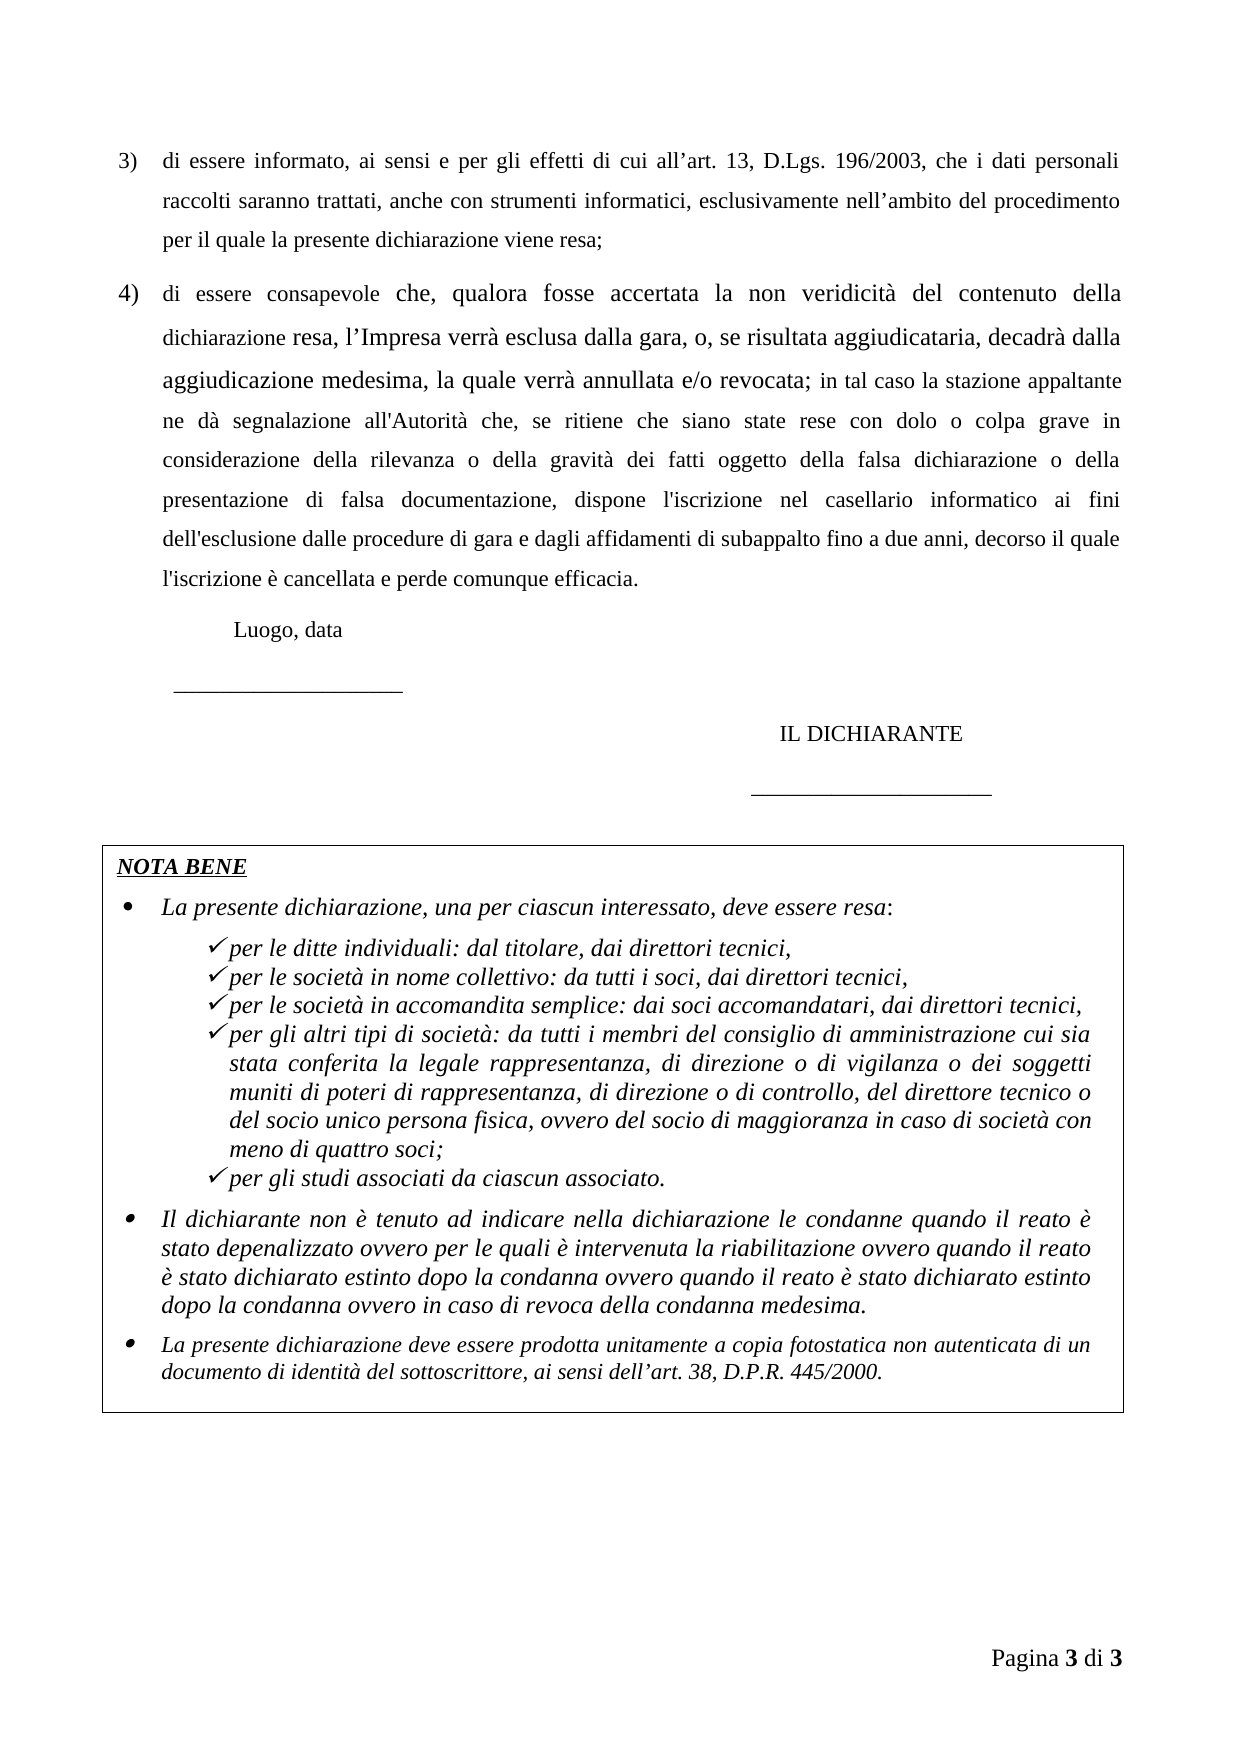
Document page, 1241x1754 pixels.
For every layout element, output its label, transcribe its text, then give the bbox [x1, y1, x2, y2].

text Luogo, data [118, 617, 458, 643]
text ____________________ [118, 668, 458, 695]
list di essere consapevole che, qualora fosse accertata la non veridicità del contenuto della dichiarazione resa, l’Impresa verrà esclusa dalla gara, o, se risultata aggiudicataria, decadrà dalla aggiudicazione medesima, la quale verrà annullata e/o revocata; in tal caso la stazione appaltante ne dà segnalazione all'Autorità che, se ritiene che siano state rese con dolo o colpa grave in considerazione della rilevanza o della gravità dei fatti oggetto della falsa dichiarazione o della presentazione di falsa documentazione, dispone l'iscrizione nel casellario informatico ai fini dell'esclusione dalle procedure di gara e dagli affidamenti di subappalto fino a due anni, decorso il quale l'iscrizione è cancellata e perde comunque efficacia. [118, 278, 1122, 591]
text _____________________ [620, 772, 1122, 799]
text IL DICHIARANTE [620, 721, 1122, 747]
list di essere informato, ai sensi e per gli effetti di cui all’art. 13, D.Lgs. 196/2003, che i dati personali raccolti saranno trattati, anche con strumenti informatici, esclusivamente nell’ambito del procedimento per il quale la presente dichiarazione viene resa; [118, 148, 1122, 253]
